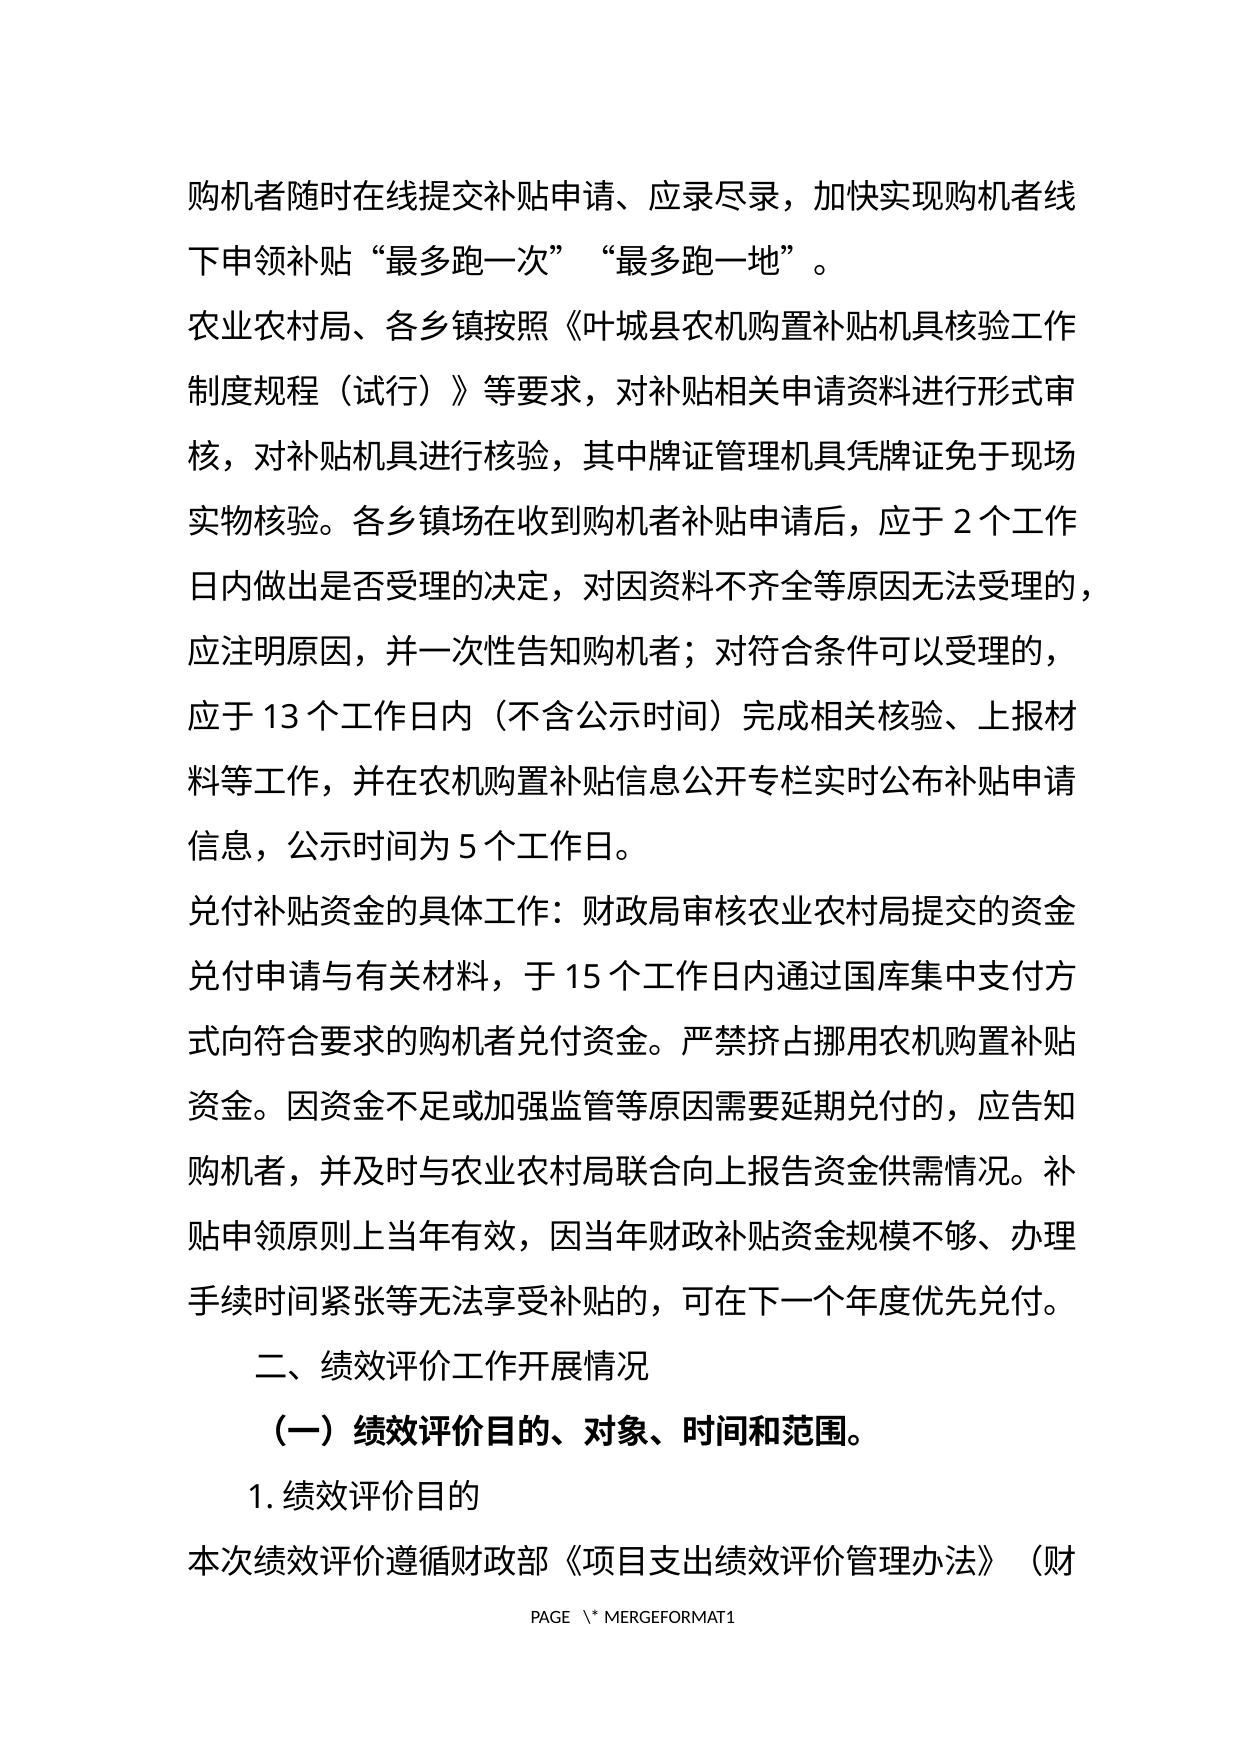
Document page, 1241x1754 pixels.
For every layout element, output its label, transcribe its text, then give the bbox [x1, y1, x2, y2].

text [187, 1462, 1078, 1592]
text （一）绩效评价目的、对象、时间和范围。 [187, 1397, 1078, 1462]
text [187, 162, 1078, 1332]
text 二、绩效评价工作开展情况 [187, 1332, 1078, 1397]
